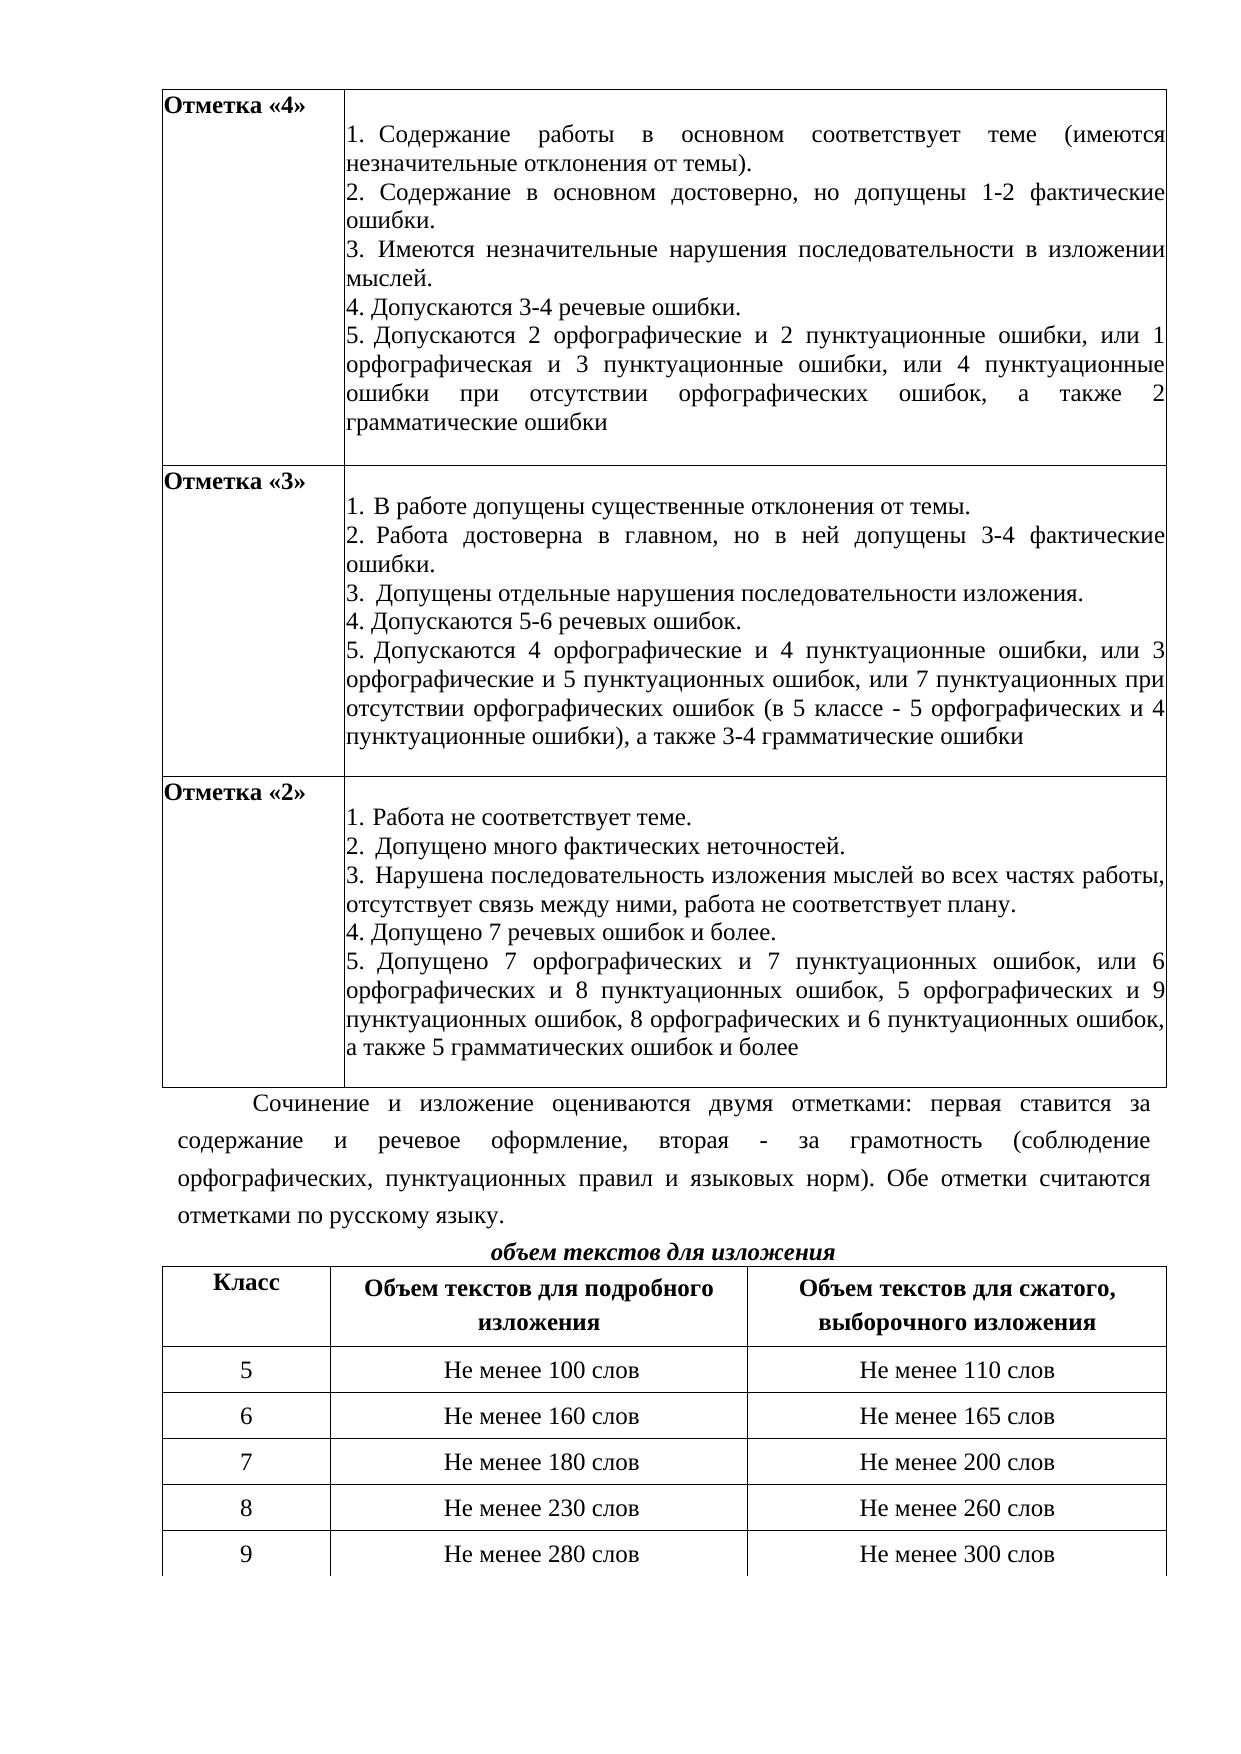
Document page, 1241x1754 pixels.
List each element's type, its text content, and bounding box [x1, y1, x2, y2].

table_cell 8 [163, 1485, 330, 1530]
table_cell 9 [163, 1531, 330, 1576]
table_cell Работа не соответствует теме. Допущено много фактических неточностей. Нарушена последовательность изложения мыслей во всех частях работы, отсутствует связь между ними, работа не соответствует плану. Допущено 7 речевых ошибок и более. Допущено 7 орфографических и 7 пунктуационных ошибок, или 6 орфографических и 8 пунктуационных ошибок, 5 орфографических и 9 пунктуационных ошибок, 8 орфографических и 6 пунктуационных ошибок, а также 5 грамматических ошибок и более [345, 777, 1166, 1087]
table_cell Не менее 200 слов [748, 1439, 1166, 1484]
table_cell Не менее 110 слов [748, 1347, 1166, 1392]
table_cell Не менее 300 слов [748, 1531, 1166, 1576]
table_cell Не менее 180 слов [331, 1439, 747, 1484]
table_cell Не менее 260 слов [748, 1485, 1166, 1530]
table_cell Не менее 230 слов [331, 1485, 747, 1530]
table_cell Отметка «2» [163, 777, 344, 1087]
table_cell Не менее 165 слов [748, 1393, 1166, 1438]
table_cell Отметка «3» [163, 466, 344, 776]
table_cell Не менее 100 слов [331, 1347, 747, 1392]
table_header Класс [163, 1267, 330, 1346]
table_cell Не менее 160 слов [331, 1393, 747, 1438]
table_cell 6 [163, 1393, 330, 1438]
table_cell Не менее 280 слов [331, 1531, 747, 1576]
table_cell Содержание работы в основном соответствует теме (имеются незначительные отклонения от темы). Содержание в основном достоверно, но допущены 1-2 фактические ошибки. Имеются незначительные нарушения последовательности в изложении мыслей. Допускаются 3-4 речевые ошибки. Допускаются 2 орфографические и 2 пунктуационные ошибки, или 1 орфографическая и 3 пунктуационные ошибки, или 4 пунктуационные ошибки при отсутствии орфографических ошибок, а также 2 грамматические ошибки [345, 90, 1166, 465]
table_cell 7 [163, 1439, 330, 1484]
text объем текстов для изложения [177, 1237, 1152, 1266]
table_cell В работе допущены существенные отклонения от темы. Работа достоверна в главном, но в ней допущены 3-4 фактические ошибки. Допущены отдельные нарушения последовательности изложения. Допускаются 5-6 речевых ошибок. Допускаются 4 орфографические и 4 пунктуационные ошибки, или 3 орфографические и 5 пунктуационных ошибок, или 7 пунктуационных при отсутствии орфографических ошибок (в 5 классе - 5 орфографических и 4 пунктуационные ошибки), а также 3-4 грамматические ошибки [345, 466, 1166, 776]
table_header Объем текстов для сжатого, выборочного изложения [748, 1267, 1166, 1346]
table_header Объем текстов для подробного изложения [331, 1267, 747, 1346]
text Сочинение и изложение оцениваются двумя отметками: первая ставится за содержание и речевое оформление, вторая - за грамотность (соблюдение орфографических, пунктуационных правил и языковых норм). Обе отметки считаются отметками по русскому языку. [177, 1088, 1152, 1229]
table_cell 5 [163, 1347, 330, 1392]
table_cell Отметка «4» [163, 90, 344, 465]
